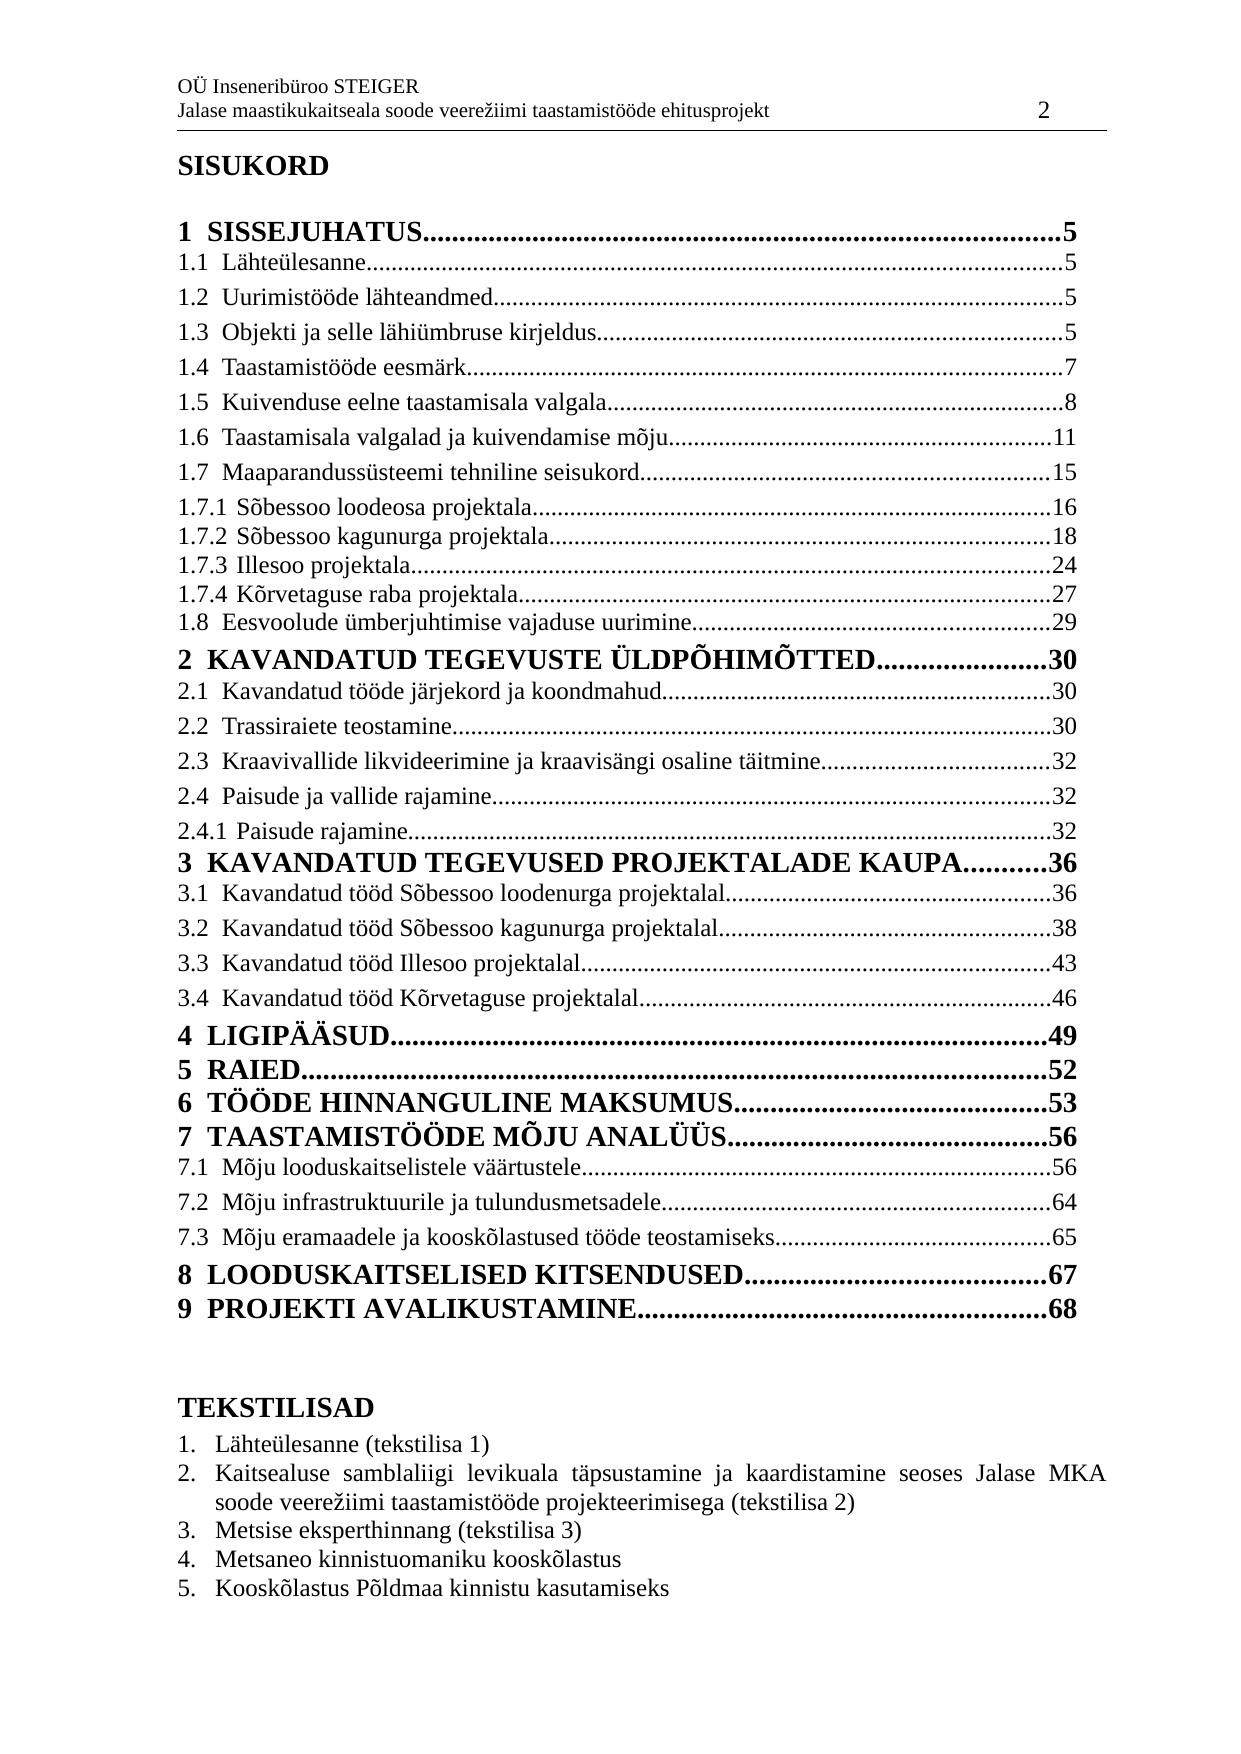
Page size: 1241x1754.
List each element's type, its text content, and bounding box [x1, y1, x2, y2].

text 2 Kavandatud tegevuste üldpõhimõtted 30 [177, 642, 1107, 676]
text 1.8 Eesvoolude ümberjuhtimise vajaduse uurimine 29 [177, 607, 1107, 636]
text 4 Ligipääsud 49 [177, 1018, 1107, 1052]
text 1.7 Maaparandussüsteemi tehniline seisukord 15 [177, 457, 1107, 486]
text 1.6 Taastamisala valgalad ja kuivendamise mõju 11 [177, 422, 1107, 451]
text 2.4 Paisude ja vallide rajamine 32 [177, 781, 1107, 810]
text 1.7.3 Illesoo projektala 24 [177, 550, 1107, 579]
text 3.2 Kavandatud tööd Sõbessoo kagunurga projektalal 38 [177, 913, 1107, 942]
text 7 Taastamistööde mõju analüüs 56 [177, 1119, 1107, 1152]
list Kaitsealuse samblaliigi levikuala täpsustamine ja kaardistamine seoses Jalase MKA soode veerežiimi taastamistööde projekteerimisega (tekstilisa 2) [177, 1458, 1107, 1515]
text 1.4 Taastamistööde eesmärk 7 [177, 352, 1107, 381]
text 1.7.4 Kõrvetaguse raba projektala 27 [177, 579, 1107, 607]
text 9 Projekti avalikustamine 68 [177, 1291, 1107, 1324]
text 7.3 Mõju eramaadele ja kooskõlastused tööde teostamiseks 65 [177, 1222, 1107, 1251]
text 1.3 Objekti ja selle lähiümbruse kirjeldus 5 [177, 317, 1107, 346]
text 3 Kavandatud tegevused projektalade kaupa 36 [177, 845, 1107, 878]
text 7.1 Mõju looduskaitselistele väärtustele 56 [177, 1152, 1107, 1181]
text 5 Raied 52 [177, 1052, 1107, 1085]
text 1.2 Uurimistööde lähteandmed 5 [177, 282, 1107, 311]
list Metsise eksperthinnang (tekstilisa 3) [177, 1515, 1107, 1544]
text 2.2 Trassiraiete teostamine 30 [177, 711, 1107, 740]
text TEKSTILISAD [177, 1391, 1107, 1424]
text 3.1 Kavandatud tööd Sõbessoo loodenurga projektalal 36 [177, 878, 1107, 907]
text 1.1 Lähteülesanne 5 [177, 247, 1107, 276]
text 1 Sissejuhatus 5 [177, 214, 1107, 247]
list Kooskõlastus Põldmaa kinnistu kasutamiseks [177, 1573, 1107, 1602]
text 1.5 Kuivenduse eelne taastamisala valgala 8 [177, 387, 1107, 416]
text 2.3 Kraavivallide likvideerimine ja kraavisängi osaline täitmine 32 [177, 746, 1107, 775]
text 1.7.2 Sõbessoo kagunurga projektala 18 [177, 521, 1107, 550]
list Lähteülesanne (tekstilisa 1) [177, 1429, 1107, 1458]
text 3.4 Kavandatud tööd Kõrvetaguse projektalal 46 [177, 983, 1107, 1012]
text SISUKORD [177, 148, 1107, 181]
list Metsaneo kinnistuomaniku kooskõlastus [177, 1544, 1107, 1573]
text 3.3 Kavandatud tööd Illesoo projektalal 43 [177, 948, 1107, 977]
text 8 LOODUSKAITSELISED KITSENDUSED 67 [177, 1257, 1107, 1291]
text 2.1 Kavandatud tööde järjekord ja koondmahud 30 [177, 676, 1107, 705]
text 1.7.1 Sõbessoo loodeosa projektala 16 [177, 492, 1107, 521]
text 7.2 Mõju infrastruktuurile ja tulundusmetsadele 64 [177, 1187, 1107, 1216]
text 6 Tööde hinnanguline maksumus 53 [177, 1085, 1107, 1119]
text 2.4.1 Paisude rajamine 32 [177, 816, 1107, 845]
